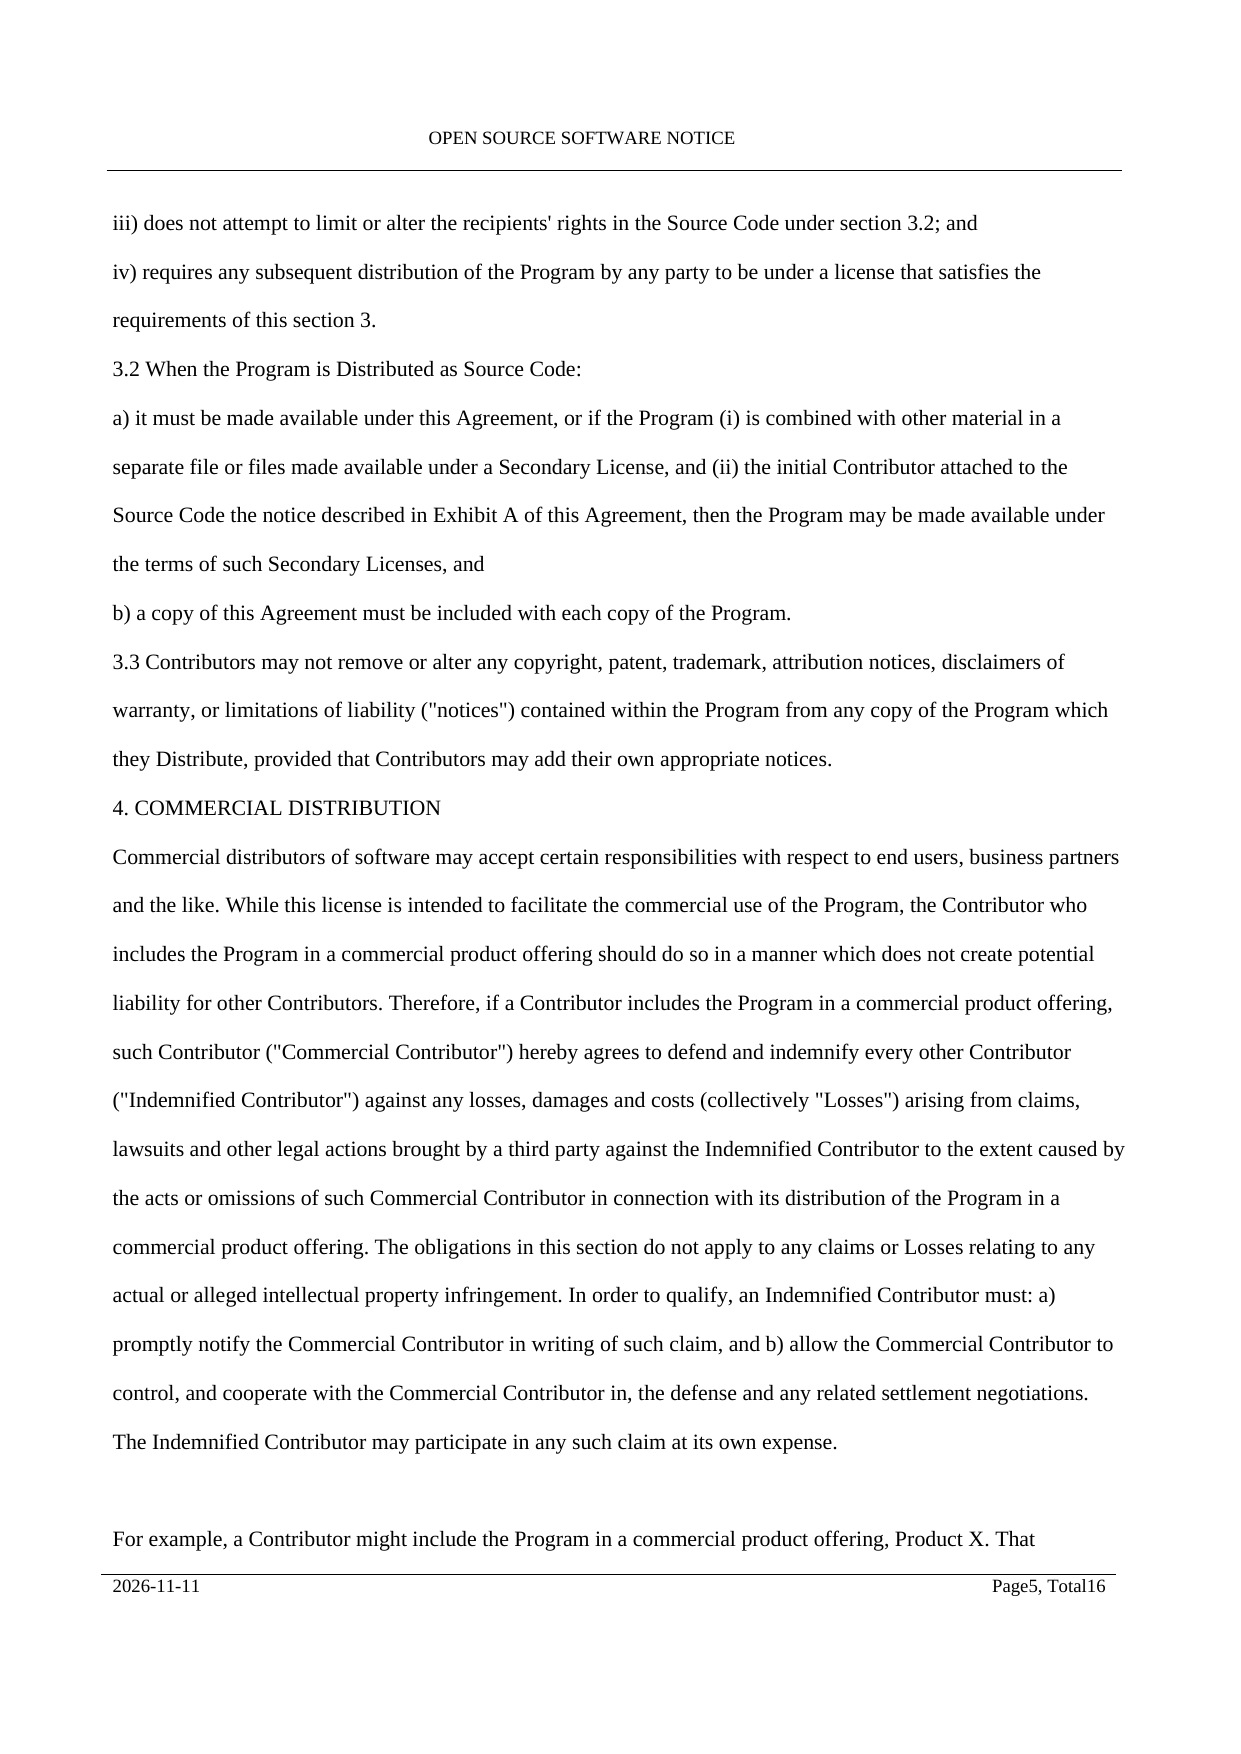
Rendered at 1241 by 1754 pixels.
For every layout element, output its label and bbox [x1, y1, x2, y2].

text [112, 206, 1128, 1555]
